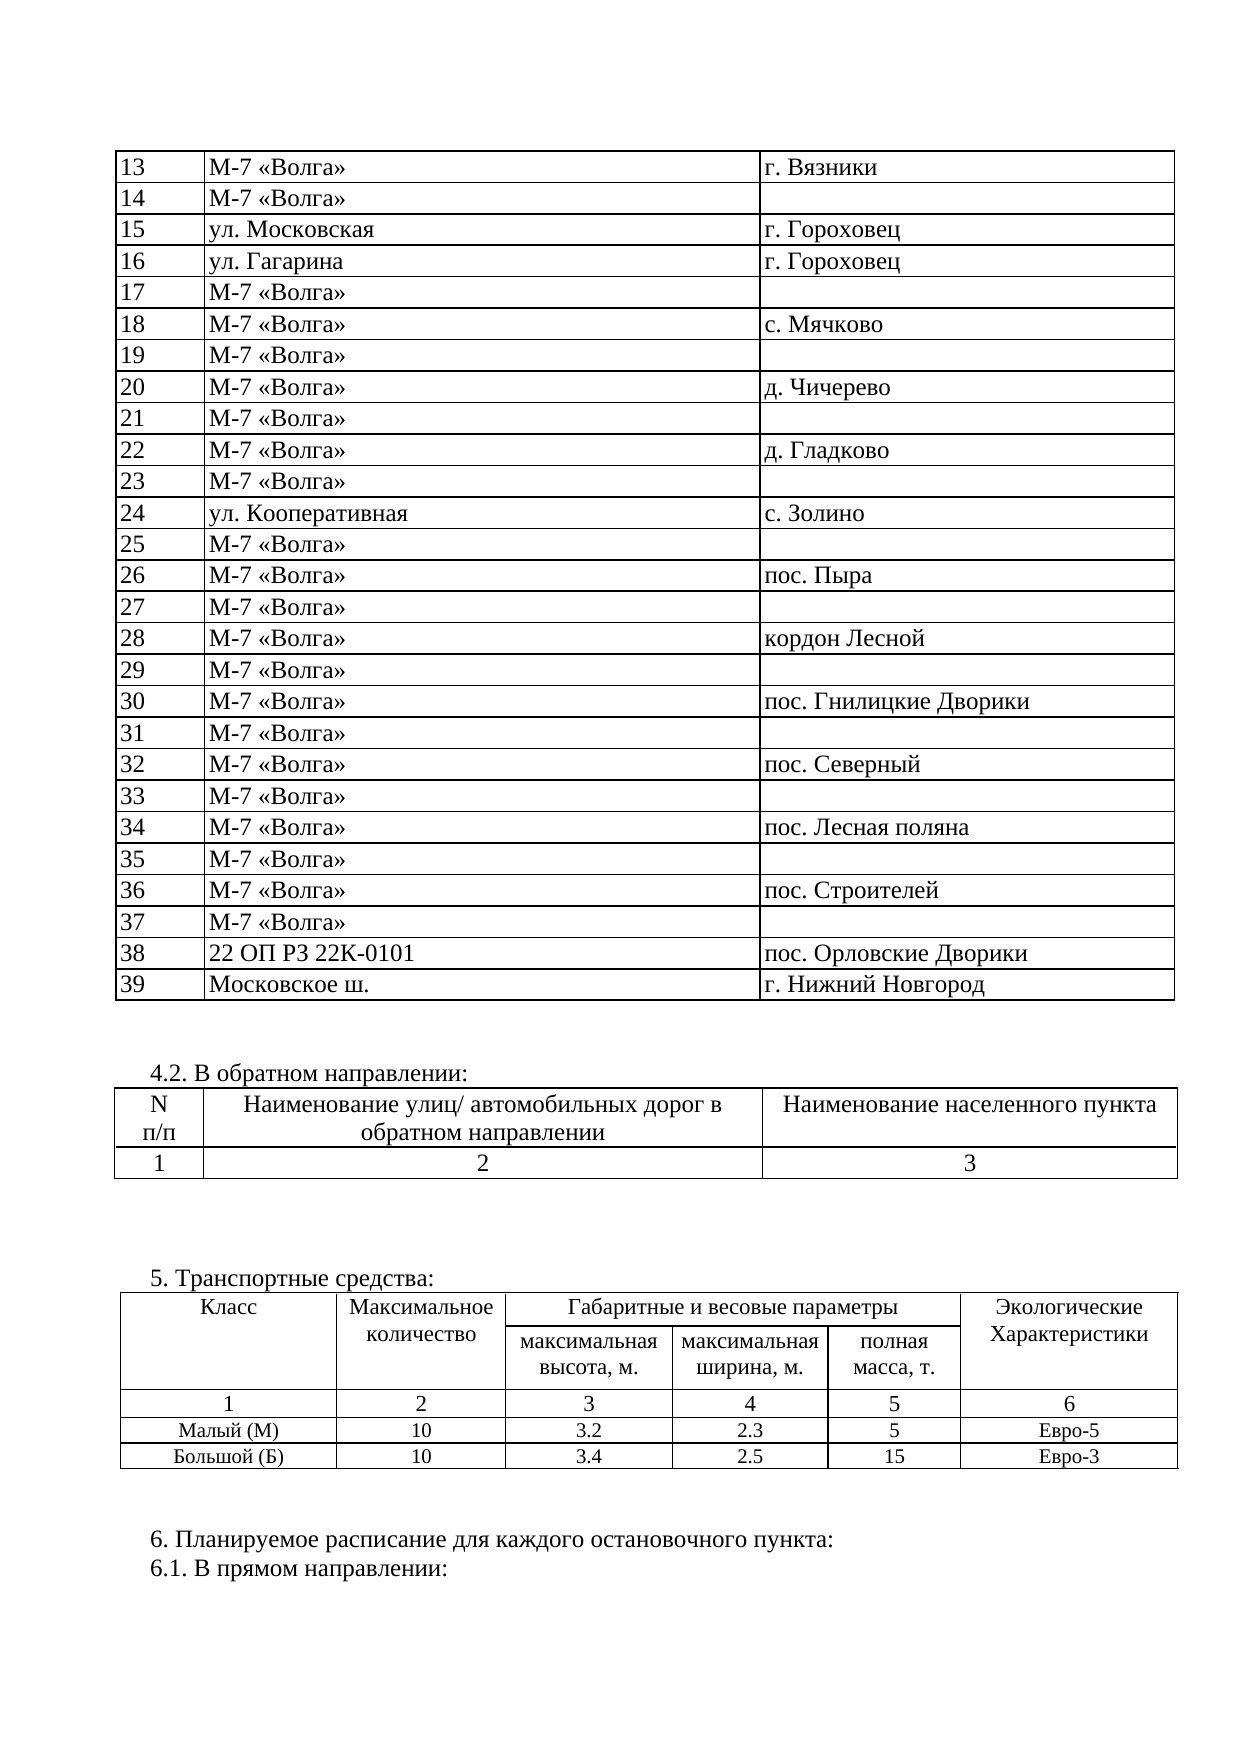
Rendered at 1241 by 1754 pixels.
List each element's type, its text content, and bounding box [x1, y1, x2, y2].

table_cell [761, 655, 1174, 685]
table_cell [761, 183, 1174, 213]
table_cell М-7 «Волга» [205, 403, 759, 433]
table_cell 19 [117, 340, 204, 370]
table_cell 16 [117, 246, 204, 276]
table_cell Большой (Б) [121, 1444, 336, 1468]
table_cell кордон Лесной [761, 623, 1174, 653]
table_cell 3.4 [506, 1444, 672, 1468]
table_cell 22 ОП РЗ 22К-0101 [205, 938, 759, 968]
table_cell г. Вязники [761, 152, 1174, 181]
table_header Габаритные и весовые параметры [506, 1293, 960, 1325]
table_cell [761, 907, 1174, 936]
table_cell 1 [121, 1390, 336, 1416]
table_cell М-7 «Волга» [205, 309, 759, 339]
table_cell 31 [117, 718, 204, 748]
table_cell пос. Пыра [761, 561, 1174, 590]
table_cell [761, 592, 1174, 622]
table_cell [761, 529, 1174, 559]
table_cell ул. Московская [205, 215, 759, 244]
text 4.2. В обратном направлении: [150, 1058, 1090, 1087]
table_cell 30 [117, 686, 204, 716]
table_cell г. Нижний Новгород [761, 970, 1174, 999]
table_cell М-7 «Волга» [205, 561, 759, 590]
table_cell М-7 «Волга» [205, 435, 759, 464]
table_cell М-7 «Волга» [205, 466, 759, 496]
table_cell 3.2 [506, 1418, 672, 1442]
table_cell максимальная высота, м. [506, 1327, 672, 1388]
table_cell 22 [117, 435, 204, 464]
table_cell [761, 718, 1174, 748]
table_cell [761, 277, 1174, 307]
table_cell 21 [117, 403, 204, 433]
table_cell 13 [117, 152, 204, 181]
text 6.1. В прямом направлении: [150, 1553, 1090, 1582]
table_header Класс [121, 1293, 336, 1388]
table_cell 36 [117, 875, 204, 905]
table_cell М-7 «Волга» [205, 340, 759, 370]
table_cell 24 [117, 498, 204, 527]
table_cell М-7 «Волга» [205, 372, 759, 402]
table_cell М-7 «Волга» [205, 655, 759, 685]
table_cell пос. Строителей [761, 875, 1174, 905]
table_cell пос. Орловские Дворики [761, 938, 1174, 968]
table_cell 28 [117, 623, 204, 653]
table_cell М-7 «Волга» [205, 277, 759, 307]
table_cell 15 [117, 215, 204, 244]
table_cell 5 [829, 1390, 960, 1416]
table_cell М-7 «Волга» [205, 844, 759, 873]
table_cell М-7 «Волга» [205, 529, 759, 559]
table_cell М-7 «Волга» [205, 718, 759, 748]
table_cell 35 [117, 844, 204, 873]
table_cell М-7 «Волга» [205, 907, 759, 936]
table_cell М-7 «Волга» [205, 875, 759, 905]
table_cell 38 [117, 938, 204, 968]
table_cell М-7 «Волга» [205, 592, 759, 622]
table_cell 3 [506, 1390, 672, 1416]
table_header Максимальное количество [337, 1293, 505, 1388]
table_cell 37 [117, 907, 204, 936]
table_cell г. Гороховец [761, 246, 1174, 276]
table_cell 14 [117, 183, 204, 213]
table_cell 3 [763, 1146, 1177, 1178]
table_cell д. Чичерево [761, 372, 1174, 402]
table_cell Московское ш. [205, 970, 759, 999]
table_cell [761, 403, 1174, 433]
table_cell 33 [117, 781, 204, 811]
table_cell 2.5 [673, 1444, 827, 1468]
table_cell 10 [337, 1418, 505, 1442]
text 5. Транспортные средства: [150, 1263, 1090, 1292]
table_cell 34 [117, 812, 204, 842]
table_cell 1 [115, 1147, 203, 1178]
table_cell Малый (М) [121, 1418, 336, 1442]
table_header Экологические Характеристики [961, 1293, 1177, 1388]
table_cell с. Мячково [761, 309, 1174, 339]
table_header N п/п [115, 1089, 203, 1146]
table_cell [761, 781, 1174, 811]
table_cell 2 [204, 1148, 762, 1178]
table_cell 32 [117, 749, 204, 779]
table_cell г. Гороховец [761, 215, 1174, 244]
table_cell М-7 «Волга» [205, 781, 759, 811]
table_cell 18 [117, 309, 204, 339]
table_cell 29 [117, 655, 204, 685]
table_header Наименование улиц/ автомобильных дорог в обратном направлении [204, 1089, 762, 1146]
table_cell 2 [337, 1390, 505, 1416]
table_cell [761, 466, 1174, 496]
table_cell ул. Кооперативная [205, 498, 759, 527]
table_cell М-7 «Волга» [205, 183, 759, 213]
table_cell пос. Гнилицкие Дворики [761, 686, 1174, 716]
table_cell 15 [829, 1444, 960, 1468]
table_cell [761, 340, 1174, 370]
table_cell М-7 «Волга» [205, 749, 759, 779]
table_cell 6 [961, 1390, 1177, 1416]
table_cell М-7 «Волга» [205, 686, 759, 716]
table_cell максимальная ширина, м. [673, 1327, 827, 1388]
table_cell М-7 «Волга» [205, 623, 759, 653]
table_cell [761, 844, 1174, 873]
table_cell пос. Северный [761, 749, 1174, 779]
table_cell 27 [117, 592, 204, 622]
table_header Наименование населенного пункта [763, 1089, 1177, 1146]
table_cell 26 [117, 561, 204, 590]
table_cell 2.3 [673, 1418, 827, 1442]
text 6. Планируемое расписание для каждого остановочного пункта: [150, 1524, 1090, 1553]
table_cell 23 [117, 466, 204, 496]
table_cell полная масса, т. [829, 1327, 960, 1388]
table_cell Евро-3 [961, 1444, 1177, 1468]
table_cell 17 [117, 277, 204, 307]
table_cell М-7 «Волга» [205, 812, 759, 842]
table_cell 39 [117, 970, 204, 999]
table_cell 25 [117, 529, 204, 559]
table_cell ул. Гагарина [205, 246, 759, 276]
table_cell Евро-5 [961, 1418, 1177, 1442]
table_cell д. Гладково [761, 435, 1174, 464]
table_cell с. Золино [761, 498, 1174, 527]
table_cell пос. Лесная поляна [761, 812, 1174, 842]
table_cell 5 [829, 1418, 960, 1442]
table_cell 4 [673, 1390, 827, 1416]
table_cell М-7 «Волга» [205, 152, 759, 181]
table_cell 20 [117, 372, 204, 402]
table_cell 10 [337, 1444, 505, 1468]
